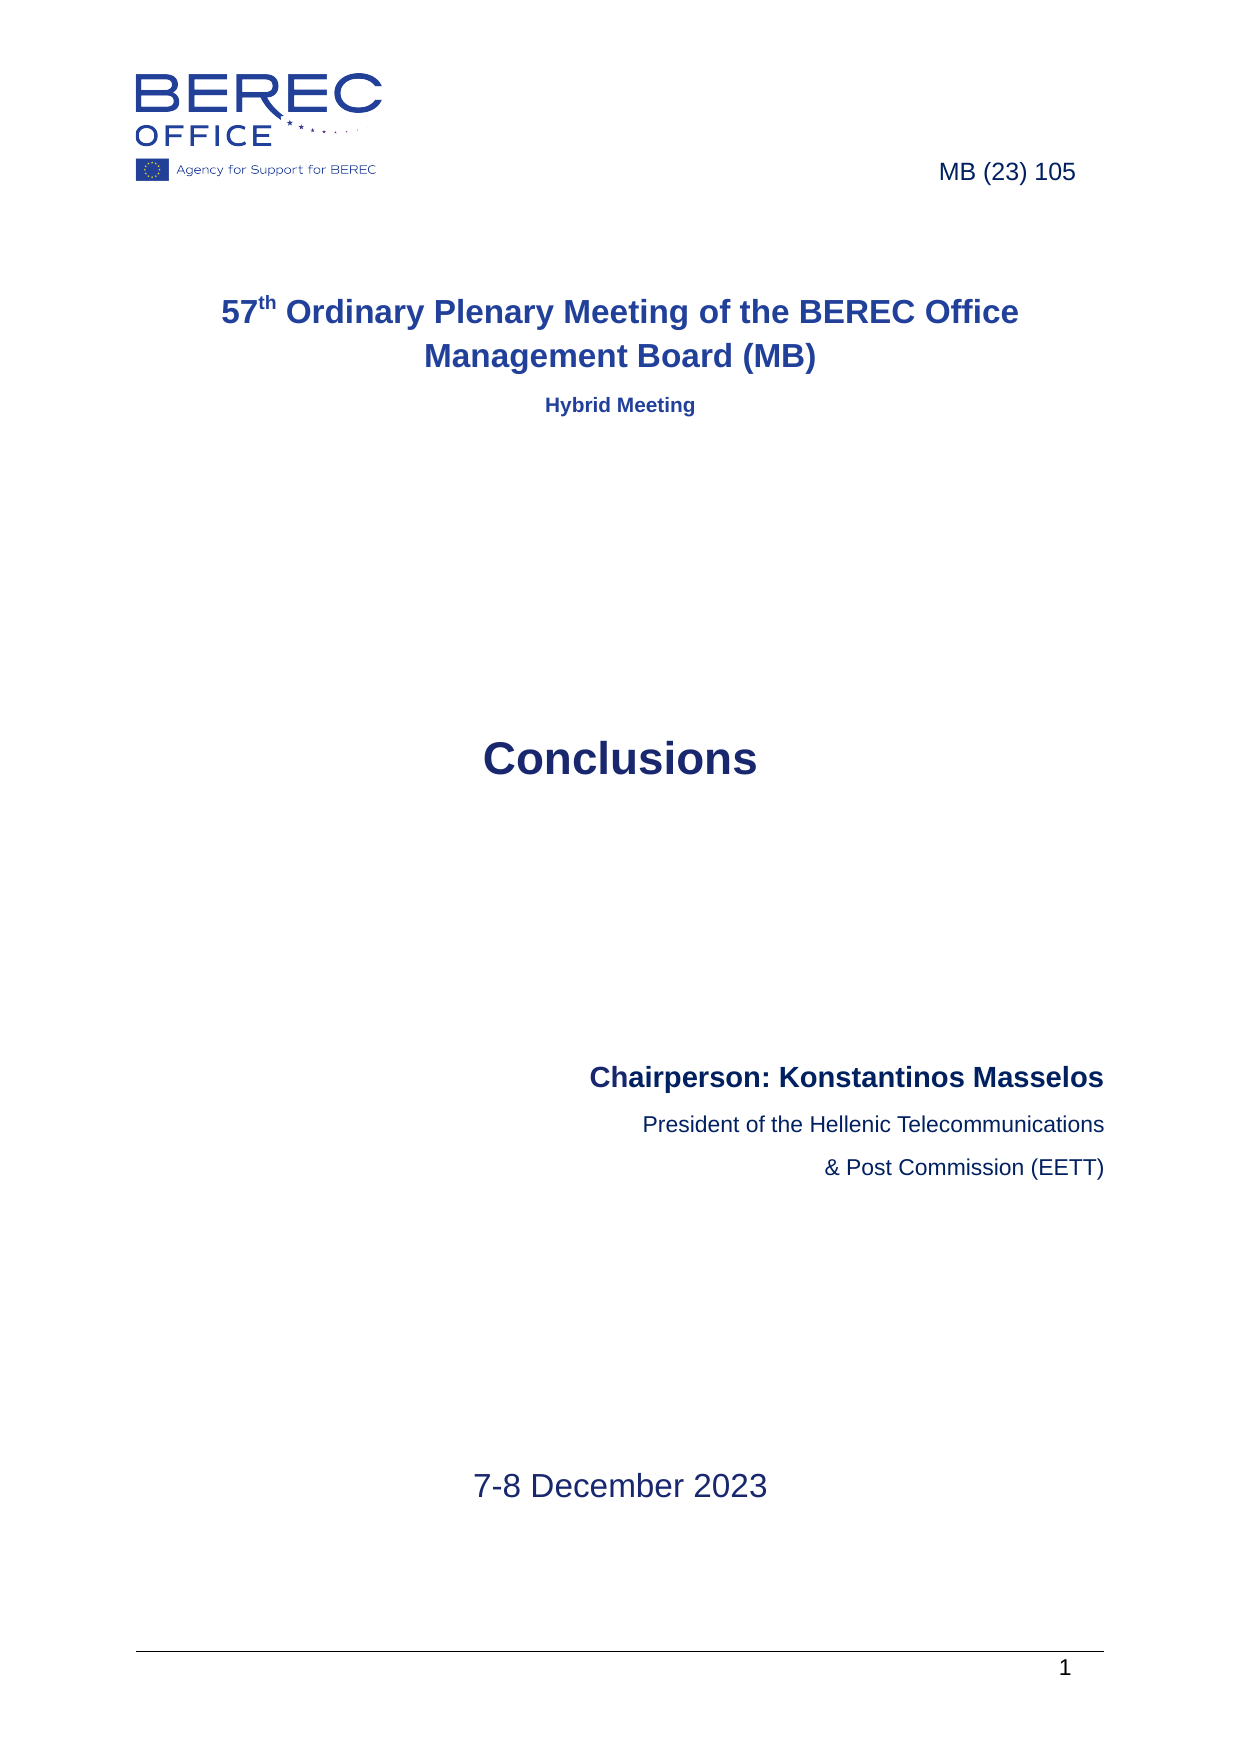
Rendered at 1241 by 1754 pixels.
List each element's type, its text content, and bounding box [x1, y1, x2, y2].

picture [135, 73, 382, 181]
text & Post Commission (EETT) [136, 1154, 1104, 1180]
text Chairperson: Konstantinos Masselos [361, 1060, 1104, 1093]
text President of the Hellenic Telecommunications [490, 1111, 1104, 1137]
text 57th Ordinary Plenary Meeting of the BEREC Office Management Board (MB) [136, 292, 1104, 374]
text Conclusions [136, 731, 1104, 784]
text Hybrid Meeting [136, 392, 1104, 416]
text 7-8 December 2023 [136, 1466, 1104, 1504]
